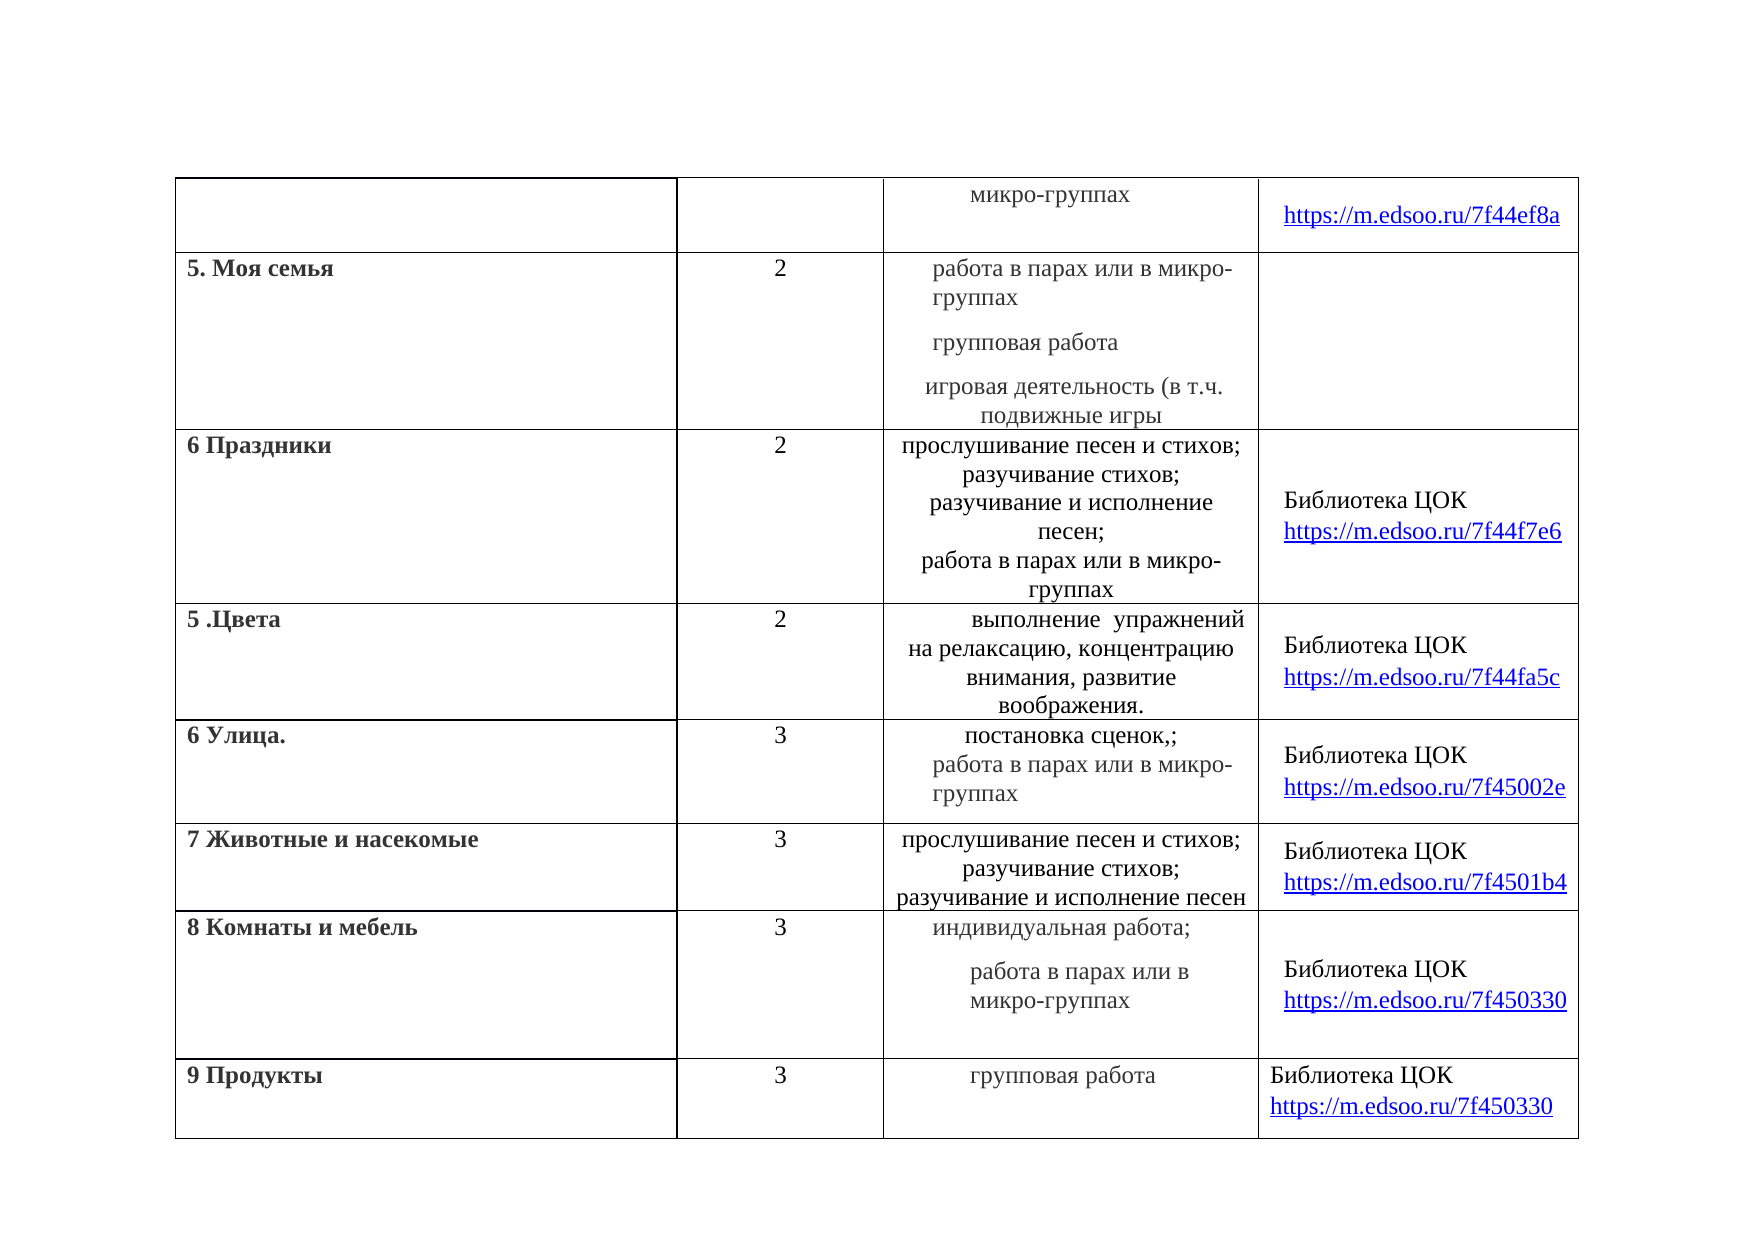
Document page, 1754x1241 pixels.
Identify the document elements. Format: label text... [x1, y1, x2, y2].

table_cell [1259, 253, 1578, 428]
table_cell работа в парах или в микро-группах групповая работа игровая деятельность (в т.ч. подвижные игры [884, 253, 1258, 428]
table_cell групповая работа [884, 1059, 1258, 1138]
table_cell 1 [678, 178, 883, 252]
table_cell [884, 178, 1258, 252]
table_cell 2 [678, 604, 883, 719]
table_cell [1259, 178, 1578, 252]
table_cell 3 [678, 824, 883, 910]
table_cell 5 .Цвета [176, 604, 676, 719]
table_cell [176, 179, 676, 252]
table_cell 3 [678, 720, 883, 822]
table_cell 2 [678, 253, 883, 428]
table_cell индивидуальная работа; работа в парах или в микро-группах [884, 911, 1258, 1058]
table_cell 2 [678, 430, 883, 602]
table_cell Библиотека ЦОК https://m.edsoo.ru/7f4501b4 [1259, 824, 1578, 910]
table_cell 3 [678, 911, 883, 1058]
table_cell Библиотека ЦОК https://m.edsoo.ru/7f44f7e6 [1259, 430, 1578, 602]
table_cell 3 [678, 1059, 883, 1138]
table_cell 7 Животные и насекомые [176, 824, 676, 910]
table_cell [1259, 1059, 1578, 1138]
table_cell 8 Комнаты и мебель [176, 912, 676, 1058]
table_cell 9 Продукты [176, 1060, 676, 1138]
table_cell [1259, 911, 1578, 1058]
table_cell прослушивание песен и стихов; разучивание стихов; разучивание и исполнение песен; работа в парах или в микро-группах [884, 430, 1258, 602]
table_cell Библиотека ЦОК https://m.edsoo.ru/7f45002e [1259, 720, 1578, 822]
table_cell выполнение упражнений на релаксацию, концентрацию внимания, развитие воображения. [884, 604, 1258, 719]
table_cell 6 Праздники [176, 430, 676, 602]
table_cell 5. Моя семья [176, 253, 676, 428]
table_cell 6 Улица. [176, 721, 676, 822]
table_cell прослушивание песен и стихов; разучивание стихов; разучивание и исполнение песен [884, 824, 1258, 910]
table_cell постановка сценок,; работа в парах или в микро-группах [884, 720, 1258, 822]
table_cell Библиотека ЦОК https://m.edsoo.ru/7f44fa5c [1259, 604, 1578, 719]
